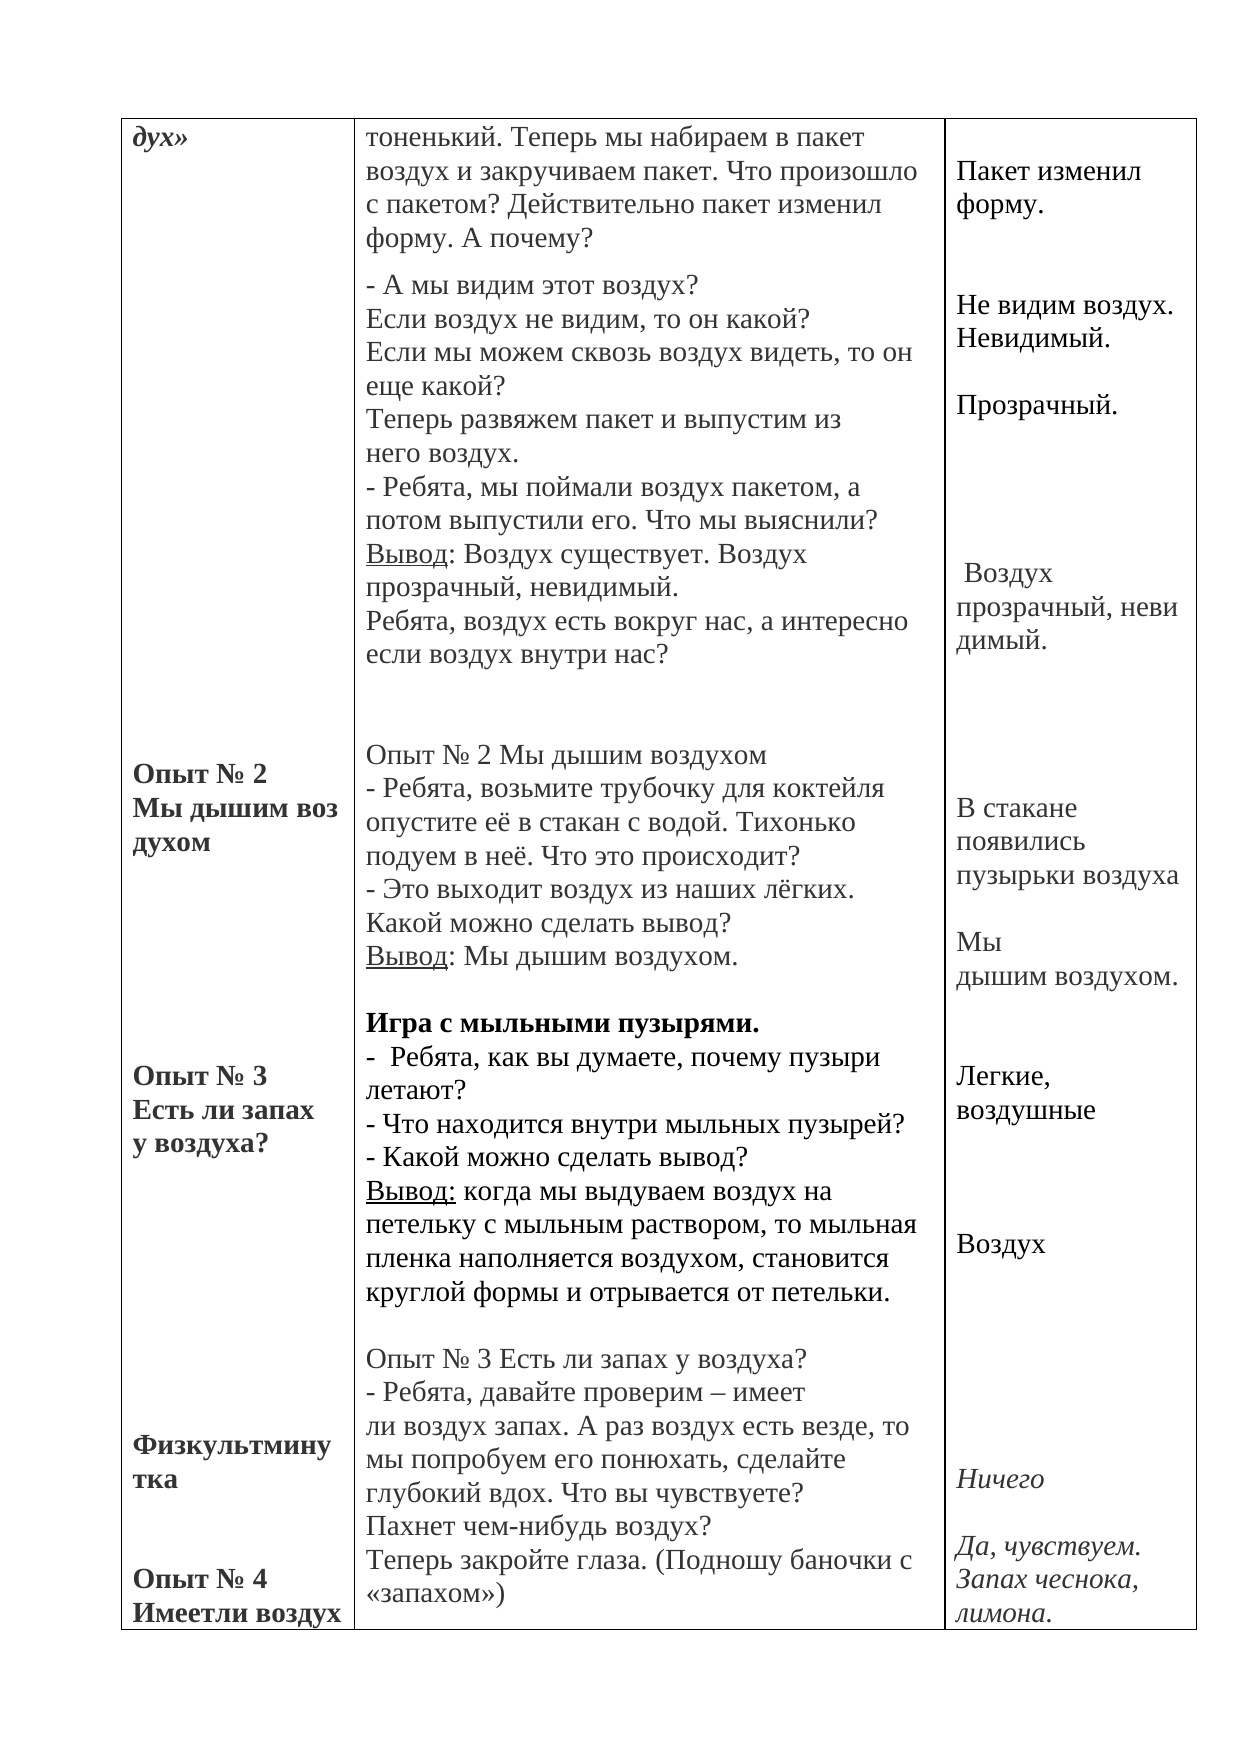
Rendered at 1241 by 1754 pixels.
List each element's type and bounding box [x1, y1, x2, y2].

table_cell [355, 119, 944, 1629]
table_cell [122, 119, 354, 1629]
table_cell [946, 119, 1196, 1629]
